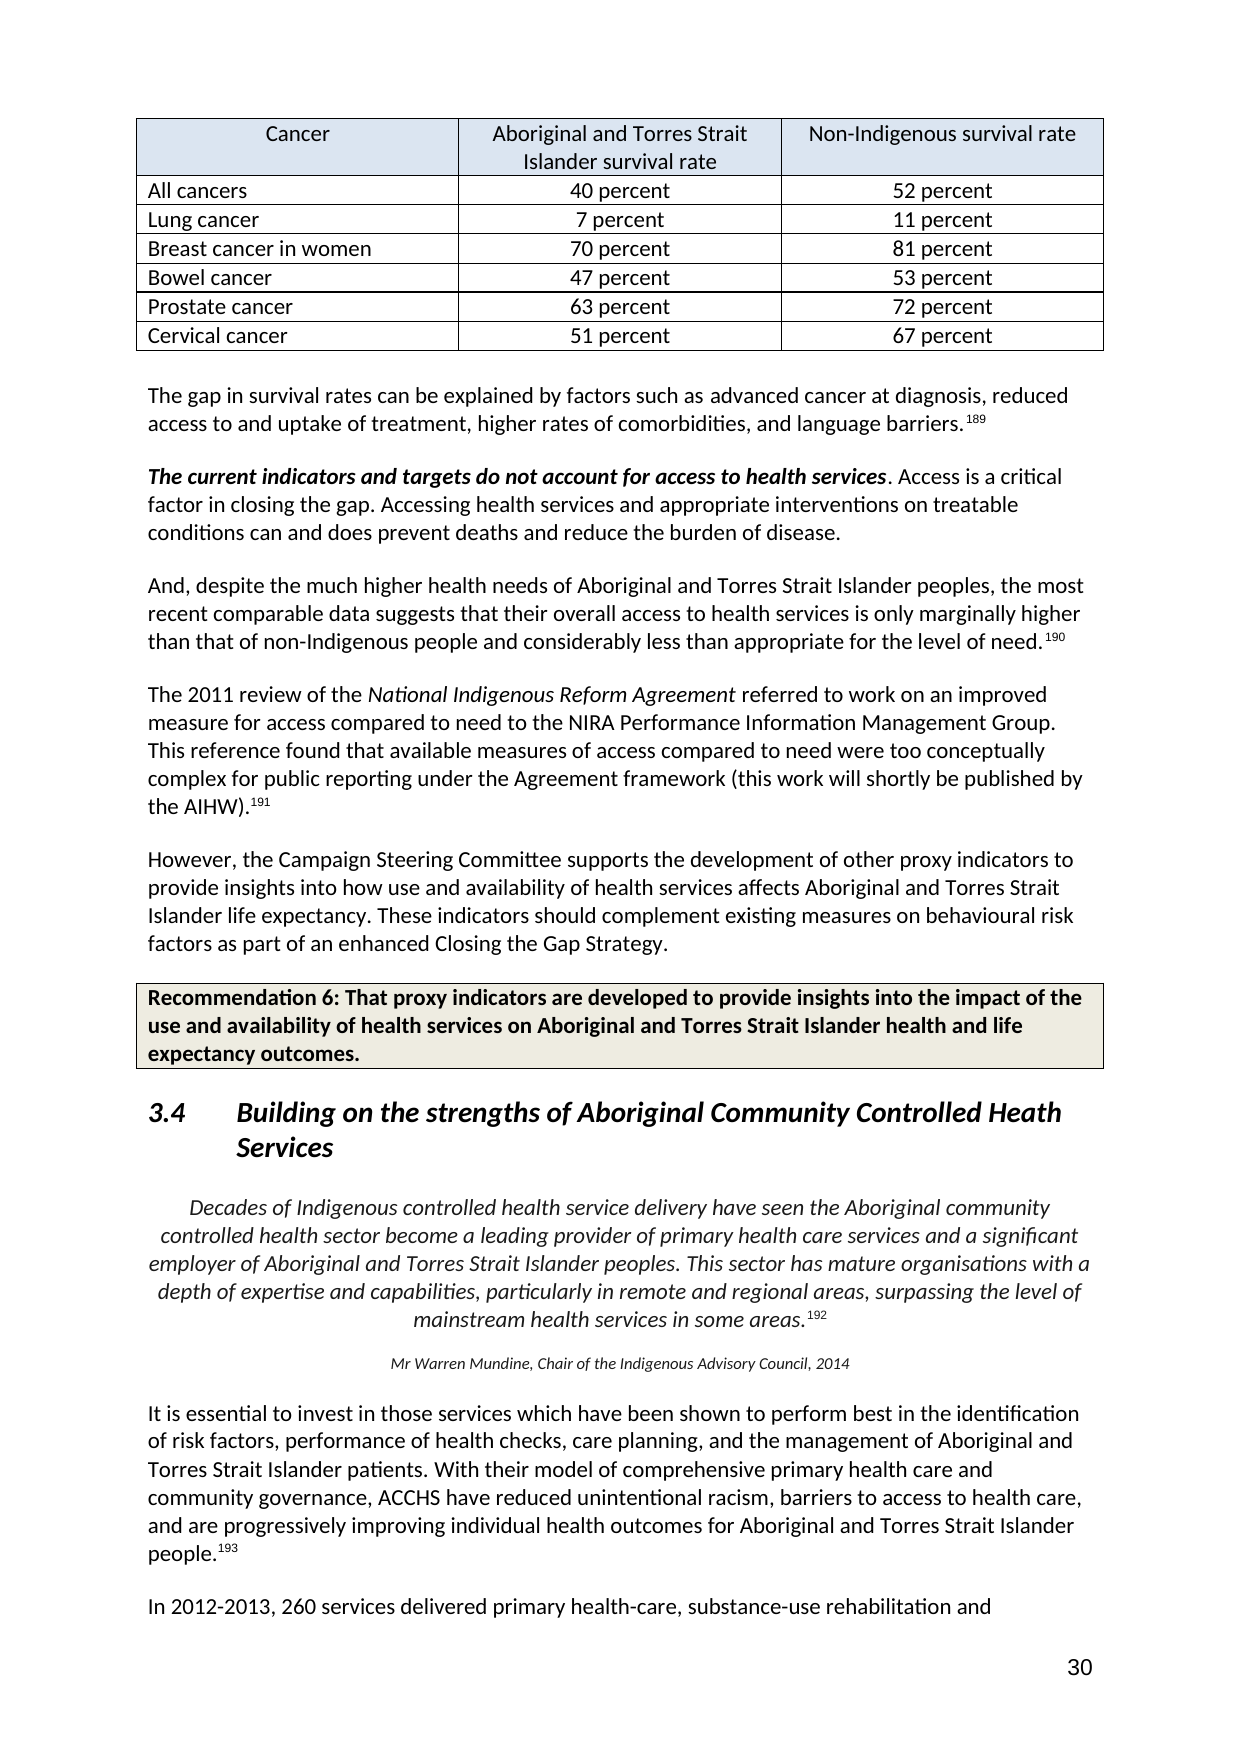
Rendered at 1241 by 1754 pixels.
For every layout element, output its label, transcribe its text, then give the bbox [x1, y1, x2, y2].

table_header Non-Indigenous survival rate [782, 119, 1103, 175]
text The 2011 review of the National Indigenous Reform Agreement referred to work on an improved measure for access compared to need to the NIRA Performance Information Management Group. This reference found that available measures of access compared to need were too conceptually complex for public reporting under the Agreement framework (this work will shortly be published by the AIHW). [148, 680, 1092, 820]
text However, the Campaign Steering Committee supports the development of other proxy indicators to provide insights into how use and availability of health services affects Aboriginal and Torres Strait Islander life expectancy. These indicators should complement existing measures on behavioural risk factors as part of an enhanced Closing the Gap Strategy. [148, 845, 1092, 957]
table_cell 67 percent [782, 322, 1103, 349]
table_cell 11 percent [782, 205, 1103, 233]
table_cell 47 percent [459, 264, 781, 291]
text It is essential to invest in those services which have been shown to perform best in the identification of risk factors, performance of health checks, care planning, and the management of Aboriginal and Torres Strait Islander patients. With their model of comprehensive primary health care and community governance, ACCHS have reduced unintentional racism, barriers to access to health care, and are progressively improving individual health outcomes for Aboriginal and Torres Strait Islander people. [148, 1399, 1092, 1567]
table_cell 51 percent [459, 322, 781, 349]
text Mr Warren Mundine, Chair of the Indigenous Advisory Council, 2014 [148, 1353, 1092, 1374]
text Decades of Indigenous controlled health service delivery have seen the Aboriginal community controlled health sector become a leading provider of primary health care services and a significant employer of Aboriginal and Torres Strait Islander peoples. This sector has mature organisations with a depth of expertise and capabilities, particularly in remote and regional areas, surpassing the level of mainstream health services in some areas. [148, 1193, 1092, 1333]
table_header Cancer [137, 119, 458, 175]
table_cell 7 percent [459, 205, 781, 233]
table_cell All cancers [137, 176, 458, 204]
text And, despite the much higher health needs of Aboriginal and Torres Strait Islander peoples, the most recent comparable data suggests that their overall access to health services is only marginally higher than that of non-Indigenous people and considerably less than appropriate for the level of need. [148, 571, 1092, 655]
table_cell 72 percent [782, 293, 1103, 321]
table_cell Breast cancer in women [137, 234, 458, 262]
text The gap in survival rates can be explained by factors such as advanced cancer at diagnosis, reduced access to and uptake of treatment, higher rates of comorbidities, and language barriers. [148, 381, 1092, 437]
table_cell Cervical cancer [137, 322, 458, 349]
table_cell 81 percent [782, 234, 1103, 262]
table_cell 63 percent [459, 293, 781, 321]
table_cell Bowel cancer [137, 264, 458, 291]
text The current indicators and targets do not account for access to health services. Access is a critical factor in closing the gap. Accessing health services and appropriate interventions on treatable conditions can and does prevent deaths and reduce the burden of disease. [148, 462, 1092, 546]
table_cell 53 percent [782, 264, 1103, 291]
table_cell 70 percent [459, 234, 781, 262]
table_cell 52 percent [782, 176, 1103, 204]
table_header Recommendation 6: That proxy indicators are developed to provide insights into the impact of the use and availability of health services on Aboriginal and Torres Strait Islander health and life expectancy outcomes. [137, 984, 1103, 1068]
table_cell Lung cancer [137, 205, 458, 233]
table_cell 40 percent [459, 176, 781, 204]
table_cell Prostate cancer [137, 293, 458, 321]
subtitle Building on the strengths of Aboriginal Community Controlled Heath Services [148, 1094, 1092, 1165]
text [148, 1592, 1092, 1620]
table_header Aboriginal and Torres Strait Islander survival rate [459, 119, 781, 175]
